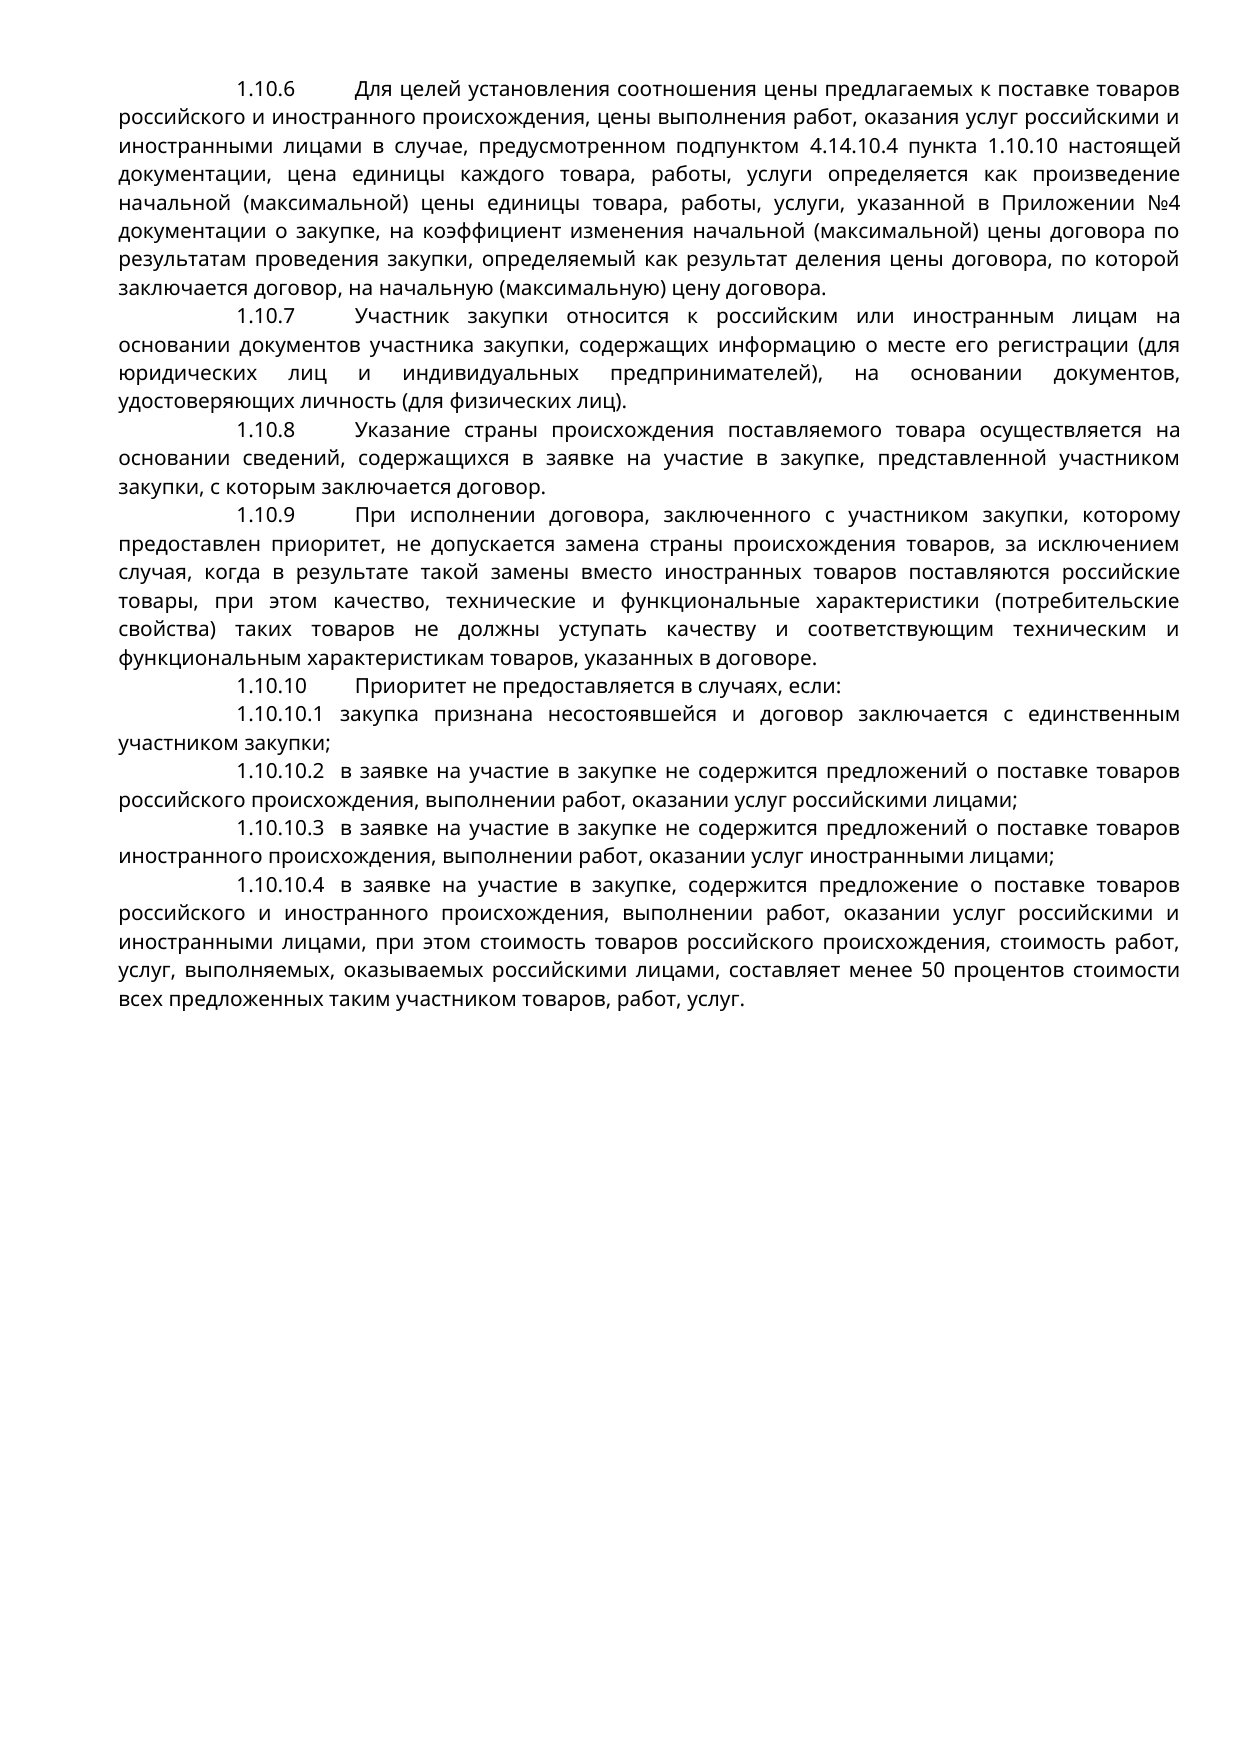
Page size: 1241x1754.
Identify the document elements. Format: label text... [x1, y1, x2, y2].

list в заявке на участие в закупке, содержится предложение о поставке товаров российского и иностранного происхождения, выполнении работ, оказании услуг российскими и иностранными лицами, при этом стоимость товаров российского происхождения, стоимость работ, услуг, выполняемых, оказываемых российскими лицами, составляет менее 50 процентов стоимости всех предложенных таким участником товаров, работ, услуг. [118, 870, 1181, 1012]
list в заявке на участие в закупке не содержится предложений о поставке товаров иностранного происхождения, выполнении работ, оказании услуг иностранными лицами; [118, 813, 1181, 870]
list Приоритет не предоставляется в случаях, если: [118, 671, 1181, 699]
list Указание страны происхождения поставляемого товара осуществляется на основании сведений, содержащихся в заявке на участие в закупке, представленной участником закупки, с которым заключается договор. [118, 415, 1181, 500]
list закупка признана несостоявшейся и договор заключается с единственным участником закупки; [118, 699, 1181, 756]
list Для целей установления соотношения цены предлагаемых к поставке товаров российского и иностранного происхождения, цены выполнения работ, оказания услуг российскими и иностранными лицами в случае, предусмотренном подпунктом 4.14.10.4 пункта 4.14.10 настоящей документации, цена единицы каждого товара, работы, услуги определяется как произведение начальной (максимальной) цены единицы товара, работы, услуги, указанной в Приложении №4 документации о закупке, на коэффициент изменения начальной (максимальной) цены договора по результатам проведения закупки, определяемый как результат деления цены договора, по которой заключается договор, на начальную (максимальную) цену договора. [118, 74, 1181, 301]
list При исполнении договора, заключенного с участником закупки, которому предоставлен приоритет, не допускается замена страны происхождения товаров, за исключением случая, когда в результате такой замены вместо иностранных товаров поставляются российские товары, при этом качество, технические и функциональные характеристики (потребительские свойства) таких товаров не должны уступать качеству и соответствующим техническим и функциональным характеристикам товаров, указанных в договоре. [118, 500, 1181, 671]
list в заявке на участие в закупке не содержится предложений о поставке товаров российского происхождения, выполнении работ, оказании услуг российскими лицами; [118, 756, 1181, 813]
list Участник закупки относится к российским или иностранным лицам на основании документов участника закупки, содержащих информацию о месте его регистрации (для юридических лиц и индивидуальных предпринимателей), на основании документов, удостоверяющих личность (для физических лиц). [118, 301, 1181, 415]
